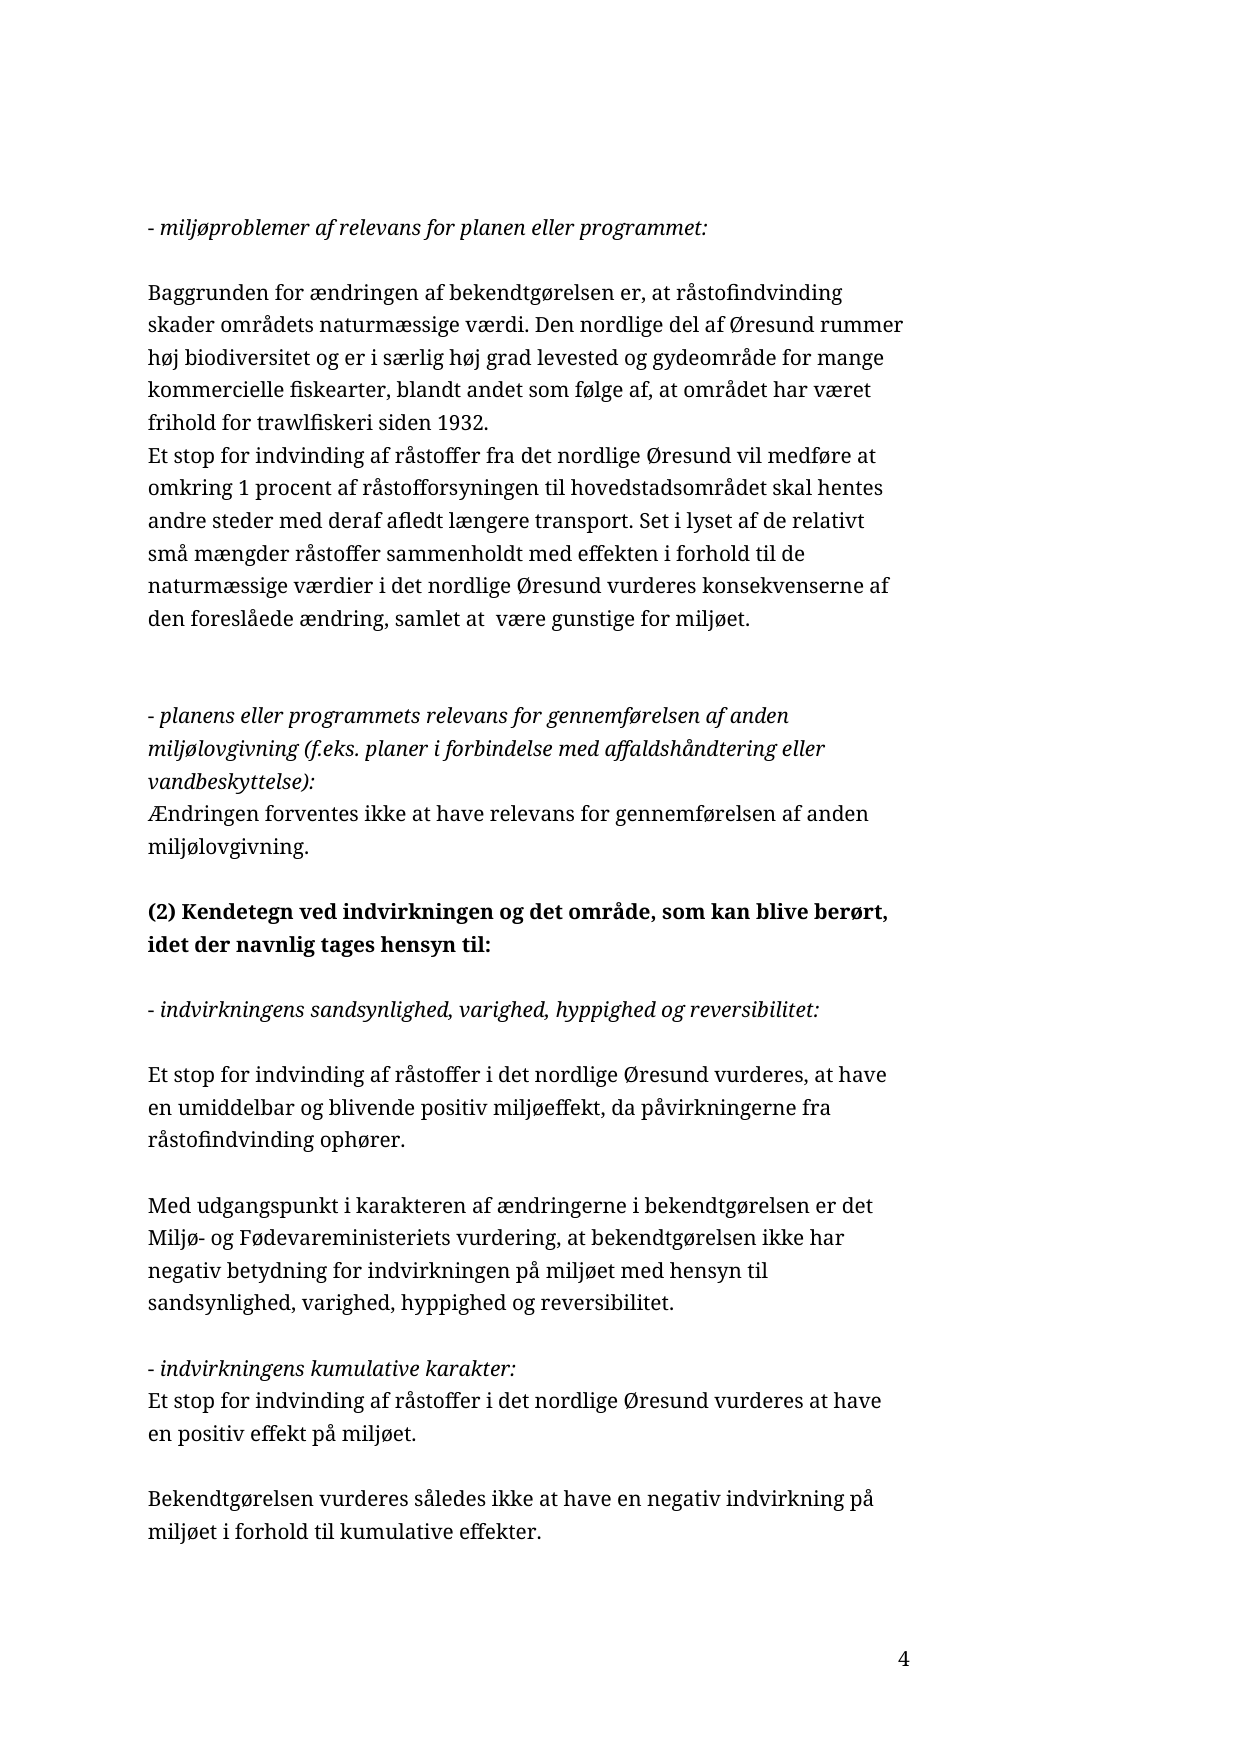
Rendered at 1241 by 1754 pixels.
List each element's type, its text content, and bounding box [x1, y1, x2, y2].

text - miljøproblemer af relevans for planen eller programmet: [148, 213, 909, 241]
text (2) Kendetegn ved indvirkningen og det område, som kan blive berørt, idet der navnlig tages hensyn til: [148, 897, 909, 958]
text Bekendtgørelsen vurderes således ikke at have en negativ indvirkning på miljøet i forhold til kumulative effekter. [148, 1484, 909, 1545]
text Et stop for indvinding af råstoffer fra det nordlige Øresund vil medføre at omkring 1 procent af råstofforsyningen til hovedstadsområdet skal hentes andre steder med deraf afledt længere transport. Set i lyset af de relativt små mængder råstoffer sammenholdt med effekten i forhold til de naturmæssige værdier i det nordlige Øresund vurderes konsekvenserne af den foreslåede ændring, samlet at være gunstige for miljøet. [148, 441, 909, 632]
text - indvirkningens kumulative karakter: [148, 1354, 909, 1382]
text Et stop for indvinding af råstoffer i det nordlige Øresund vurderes, at have en umiddelbar og blivende positiv miljøeffekt, da påvirkningerne fra råstofindvinding ophører. [148, 1060, 909, 1154]
text Med udgangspunkt i karakteren af ændringerne i bekendtgørelsen er det Miljø- og Fødevareministeriets vurdering, at bekendtgørelsen ikke har negativ betydning for indvirkningen på miljøet med hensyn til sandsynlighed, varighed, hyppighed og reversibilitet. [148, 1191, 909, 1317]
text - planens eller programmets relevans for gennemførelsen af anden miljølovgivning (f.eks. planer i forbindelse med affaldshåndtering eller vandbeskyttelse): Ændringen forventes ikke at have relevans for gennemførelsen af anden miljølovgivning. [148, 702, 909, 861]
text Baggrunden for ændringen af bekendtgørelsen er, at råstofindvinding skader områdets naturmæssige værdi. Den nordlige del af Øresund rummer høj biodiversitet og er i særlig høj grad levested og gydeområde for mange kommercielle fiskearter, blandt andet som følge af, at området har været frihold for trawlfiskeri siden 1932. [148, 278, 909, 437]
text - indvirkningens sandsynlighed, varighed, hyppighed og reversibilitet: [148, 995, 909, 1023]
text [148, 1386, 909, 1447]
